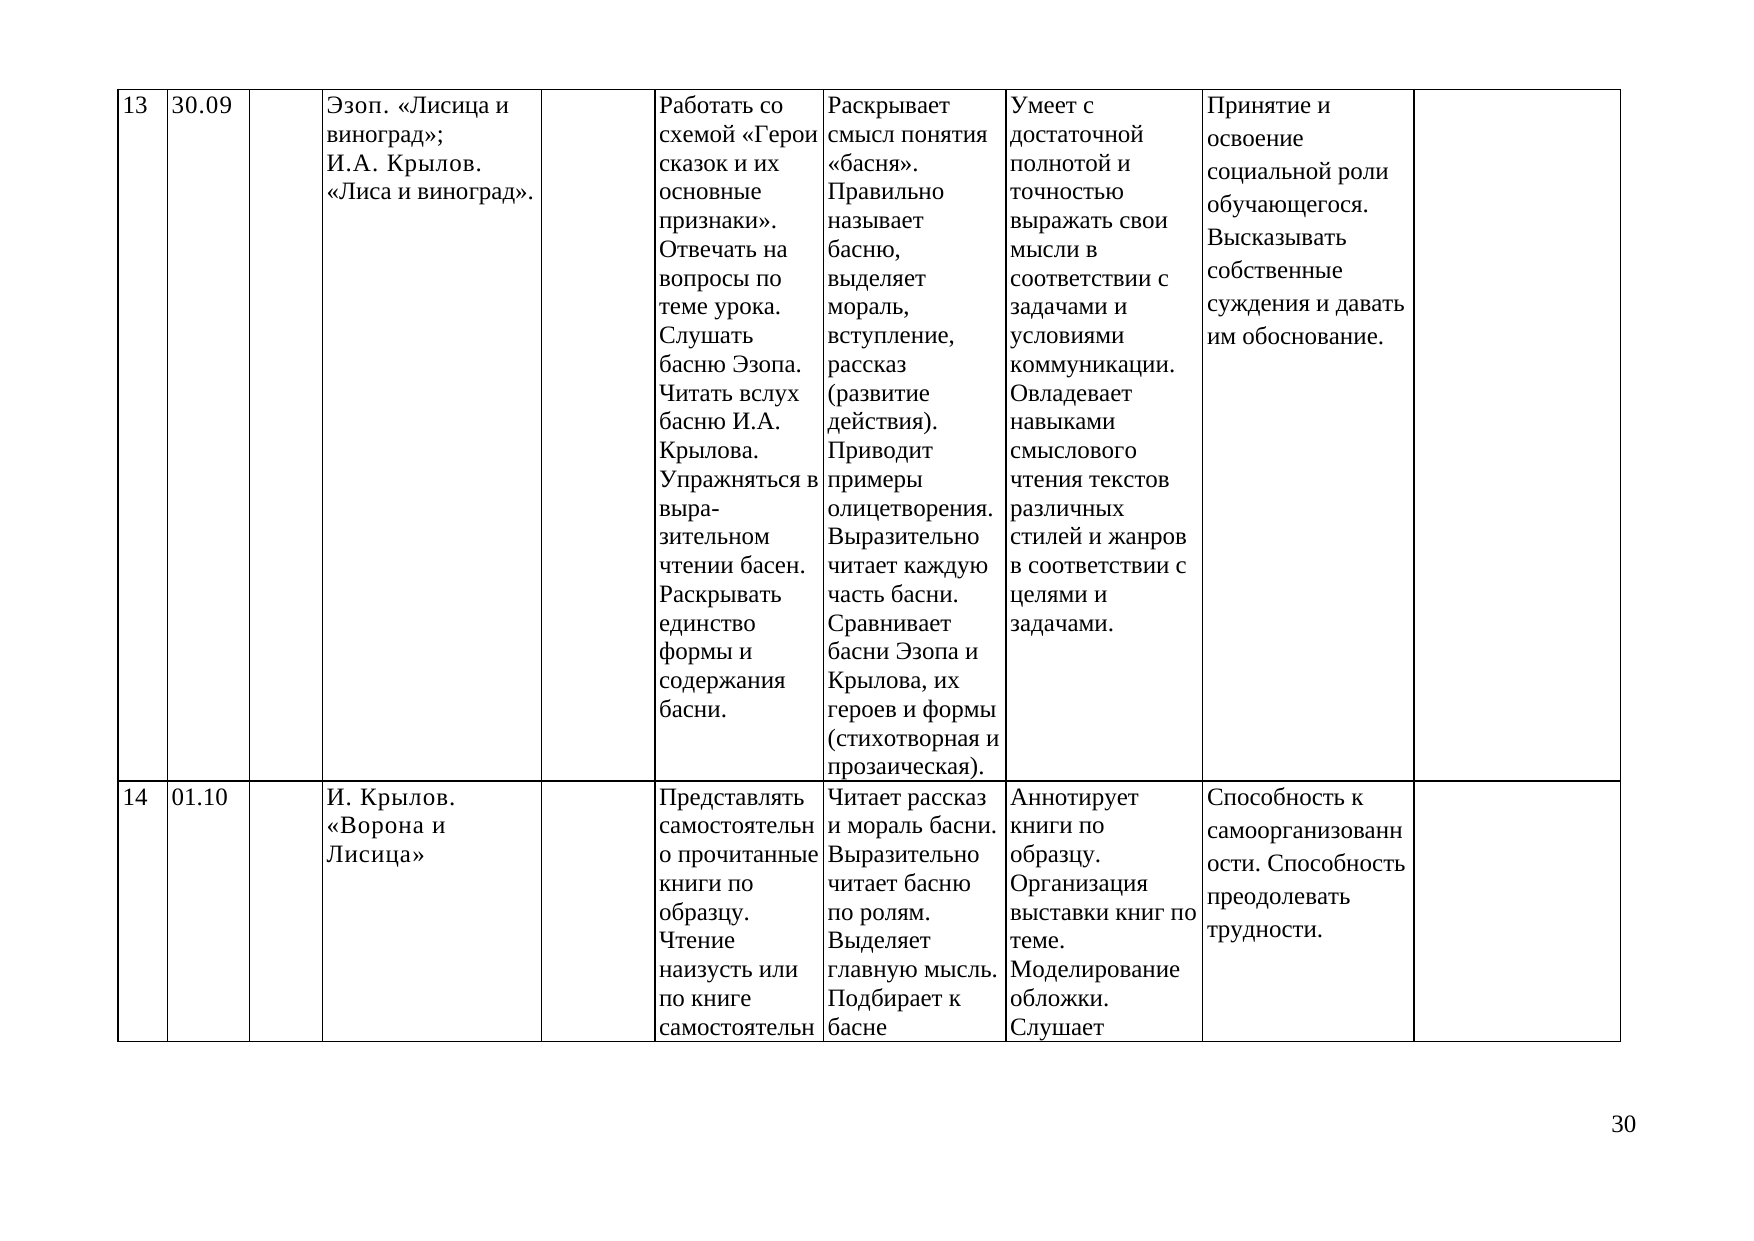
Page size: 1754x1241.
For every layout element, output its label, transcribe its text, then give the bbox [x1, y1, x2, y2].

table_cell [250, 90, 322, 780]
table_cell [1203, 782, 1413, 1041]
table_cell 30.09 [168, 90, 249, 780]
table_cell Умеет с достаточной полнотой и точностью выражать свои мысли в соответствии с задачами и условиями коммуникации. Овладевает навыками смыслового чтения текстов различных стилей и жанров в соответствии с целями и задачами. [1007, 90, 1202, 780]
table_cell [250, 782, 322, 1041]
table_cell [656, 782, 823, 1041]
table_cell Принятие и освоение социальной роли обучающегося. Высказывать собственные суждения и давать им обоснование. [1203, 90, 1413, 780]
table_cell 01.10 [168, 782, 249, 1041]
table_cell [323, 782, 541, 1041]
table_cell [542, 90, 654, 780]
table_cell Работать со схемой «Герои сказок и их основные признаки». Отвечать на вопросы по теме урока. Слушать басню Эзопа. Читать вслух басню И.А. Крылова. Упражняться в выразительном чтении басен. Раскрывать единство формы и содержания басни. [656, 90, 823, 780]
table_cell [1415, 90, 1620, 780]
table_cell Раскрывает смысл понятия «басня». Правильно называет басню, выделяет мораль, вступление, рассказ (развитие действия). Приводит примеры олицетворения. Выразительно читает каждую часть басни. Сравнивает басни Эзопа и Крылова, их героев и формы (стихотворная и прозаическая). [824, 90, 1005, 780]
table_cell 14 [119, 782, 167, 1041]
table_cell 13 [119, 90, 167, 780]
table_cell [1415, 782, 1620, 1041]
table_cell [542, 782, 654, 1041]
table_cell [1007, 782, 1202, 1041]
table_cell Эзоп. «Лисица и виноград»; И.А. Крылов. «Лиса и виноград». [323, 90, 541, 780]
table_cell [824, 782, 1005, 1041]
